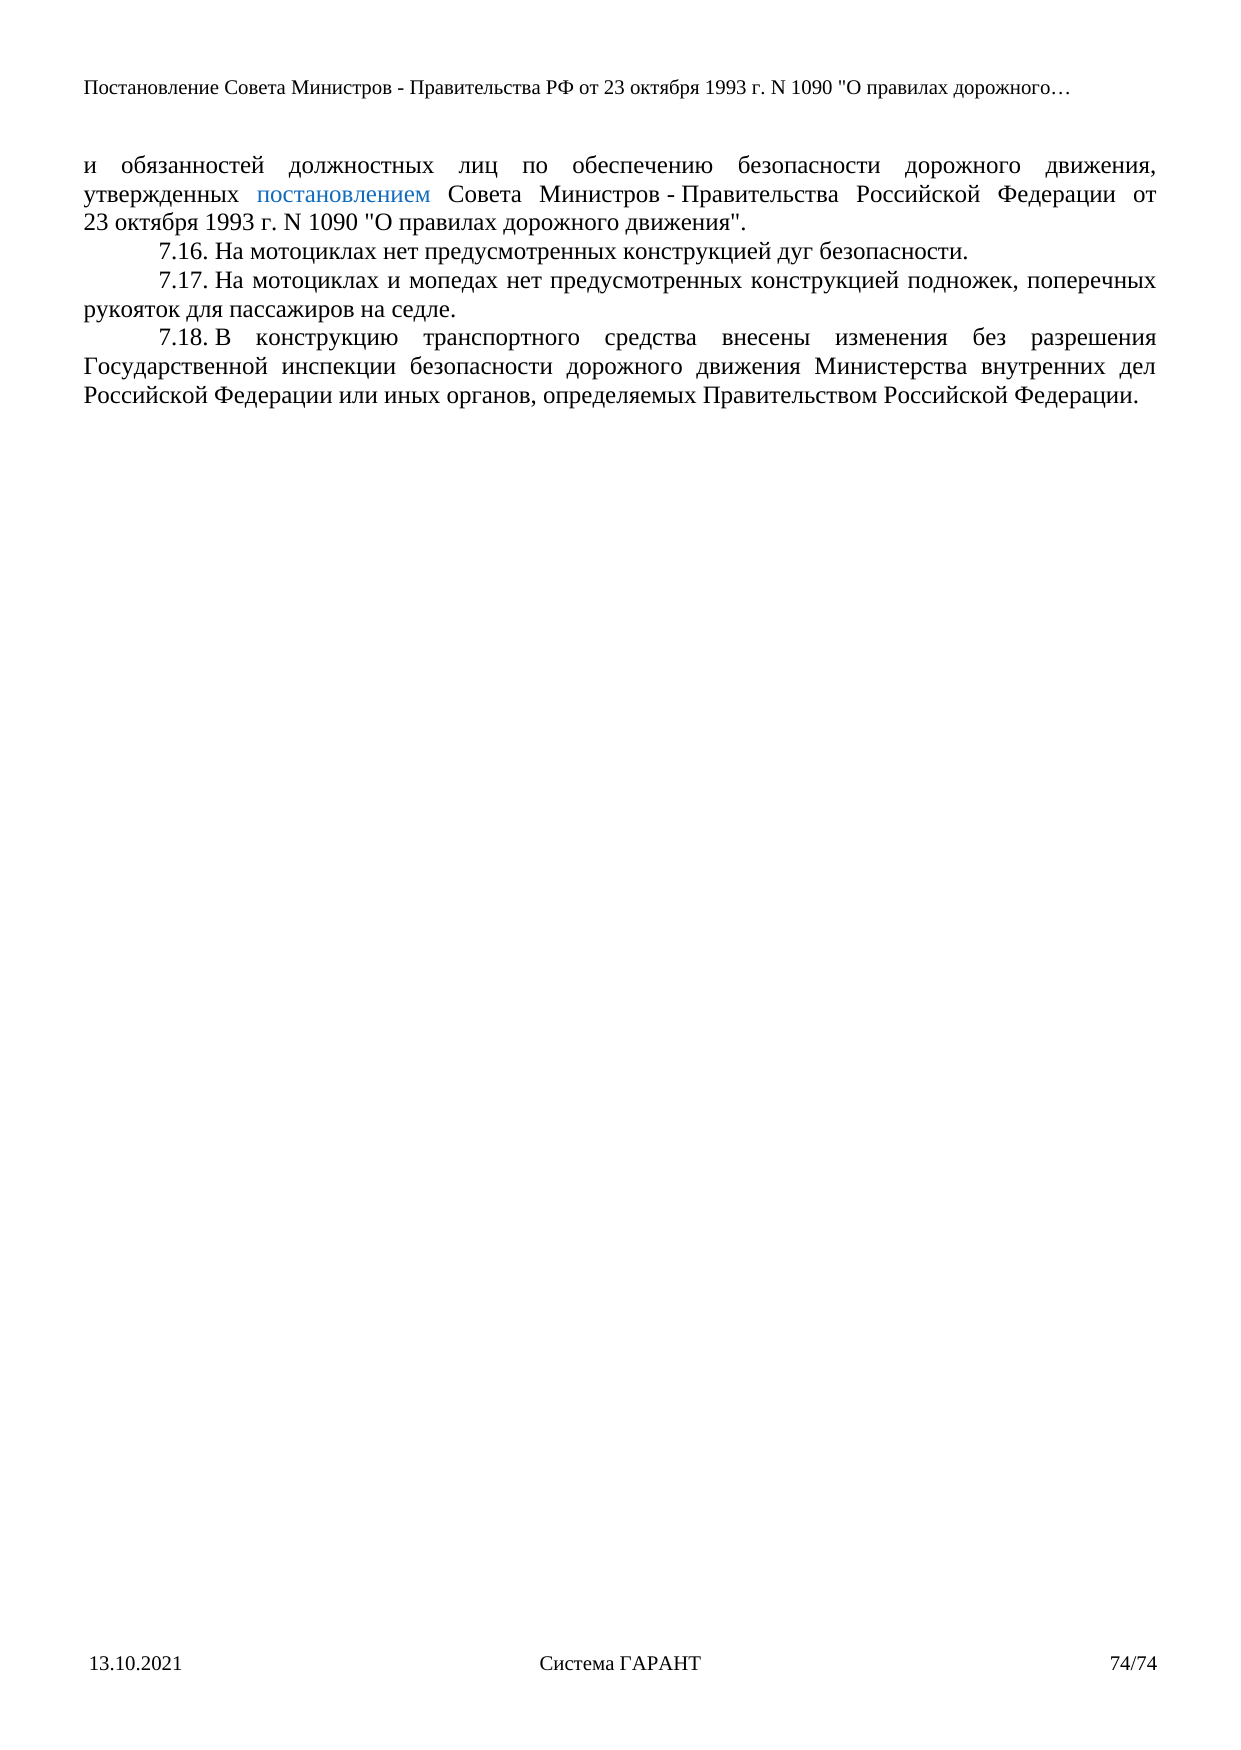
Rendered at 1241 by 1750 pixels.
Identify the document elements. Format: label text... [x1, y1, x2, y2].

text 7.17. На мотоциклах и мопедах нет предусмотренных конструкцией подножек, поперечных рукояток для пассажиров на седле. [83, 265, 1157, 322]
text 7.18. В конструкцию транспортного средства внесены изменения без разрешения Государственной инспекции безопасности дорожного движения Министерства внутренних дел Российской Федерации или иных органов, определяемых Правительством Российской Федерации. [83, 322, 1157, 409]
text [83, 150, 1157, 236]
text 7.16. На мотоциклах нет предусмотренных конструкцией дуг безопасности. [83, 236, 1157, 265]
